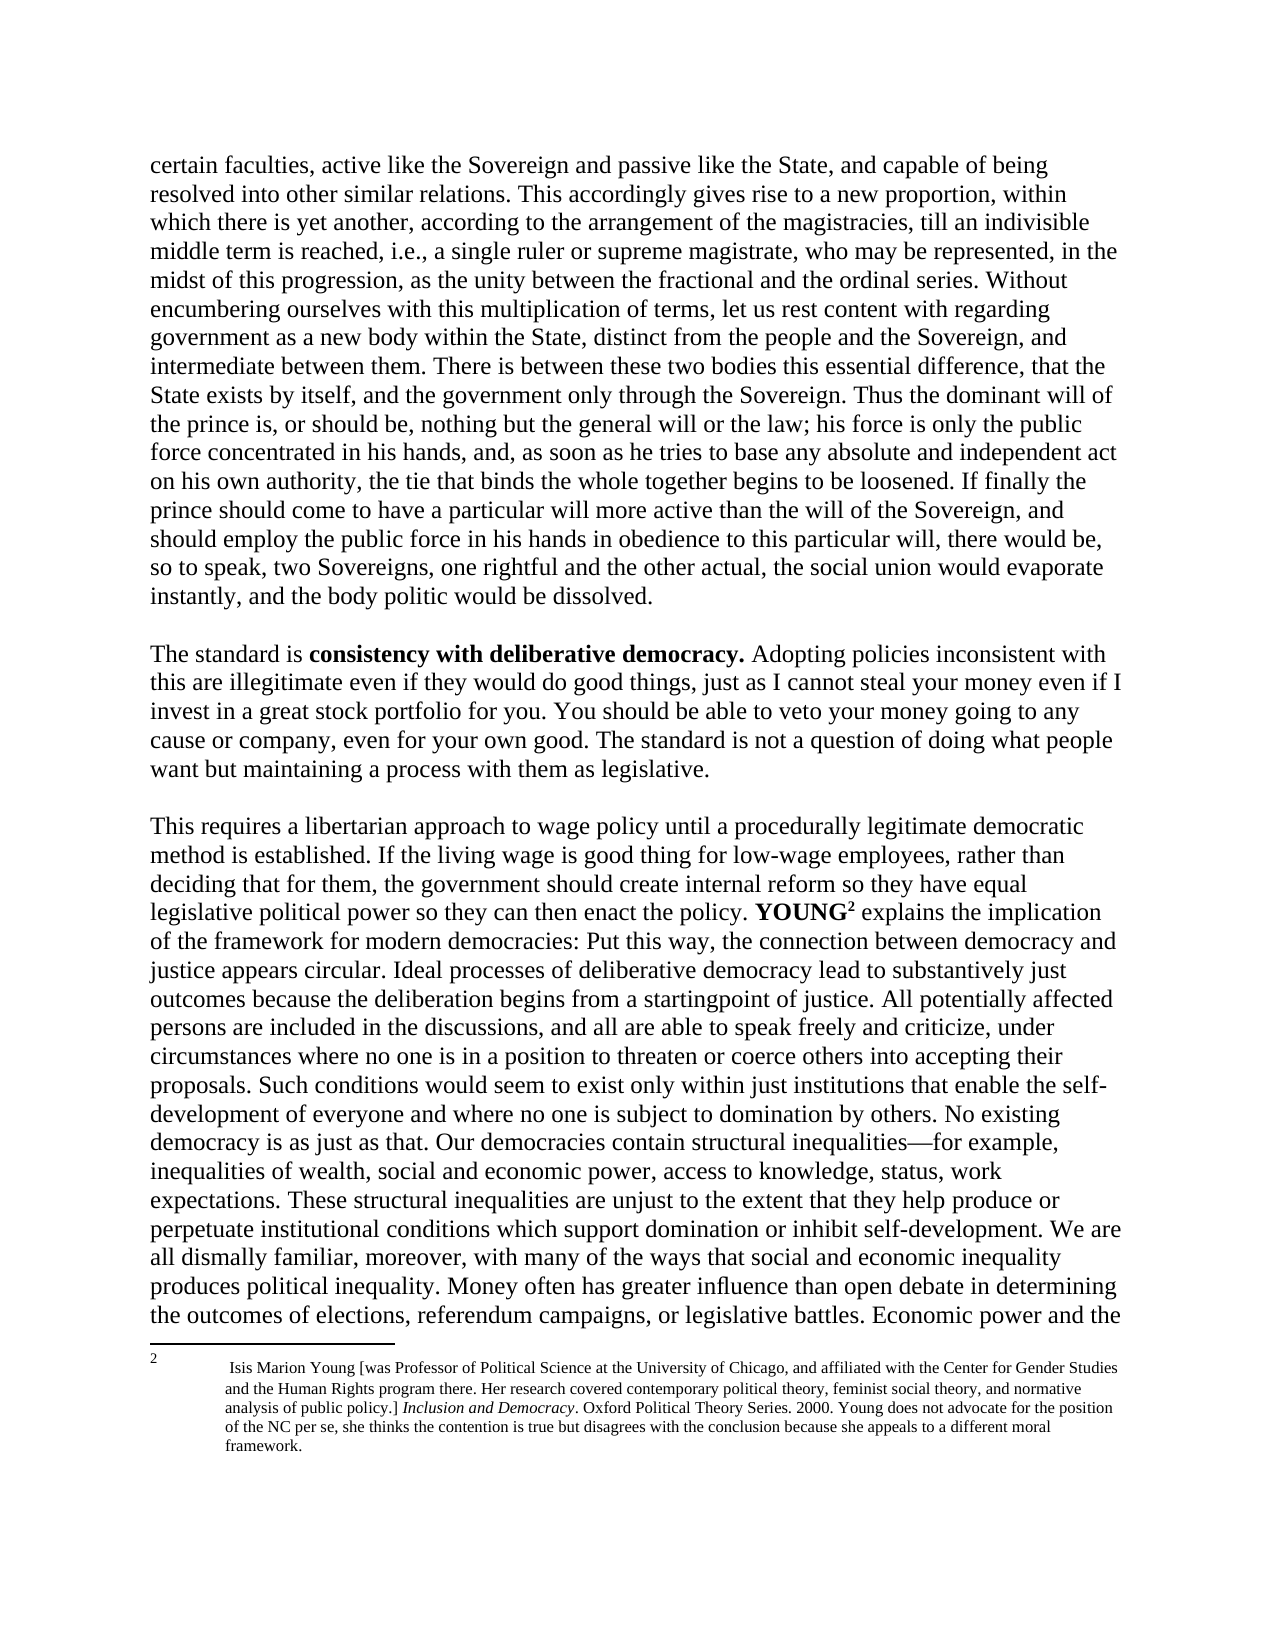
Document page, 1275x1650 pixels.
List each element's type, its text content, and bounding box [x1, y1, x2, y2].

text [150, 150, 1125, 610]
text The standard is consistency with deliberative democracy. Adopting policies inconsistent with this are illegitimate even if they would do good things, just as I cannot steal your money even if I invest in a great stock portfolio for you. You should be able to veto your money going to any cause or company, even for your own good. The standard is not a question of doing what people want but maintaining a process with them as legislative. [150, 639, 1125, 782]
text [150, 811, 1125, 1329]
